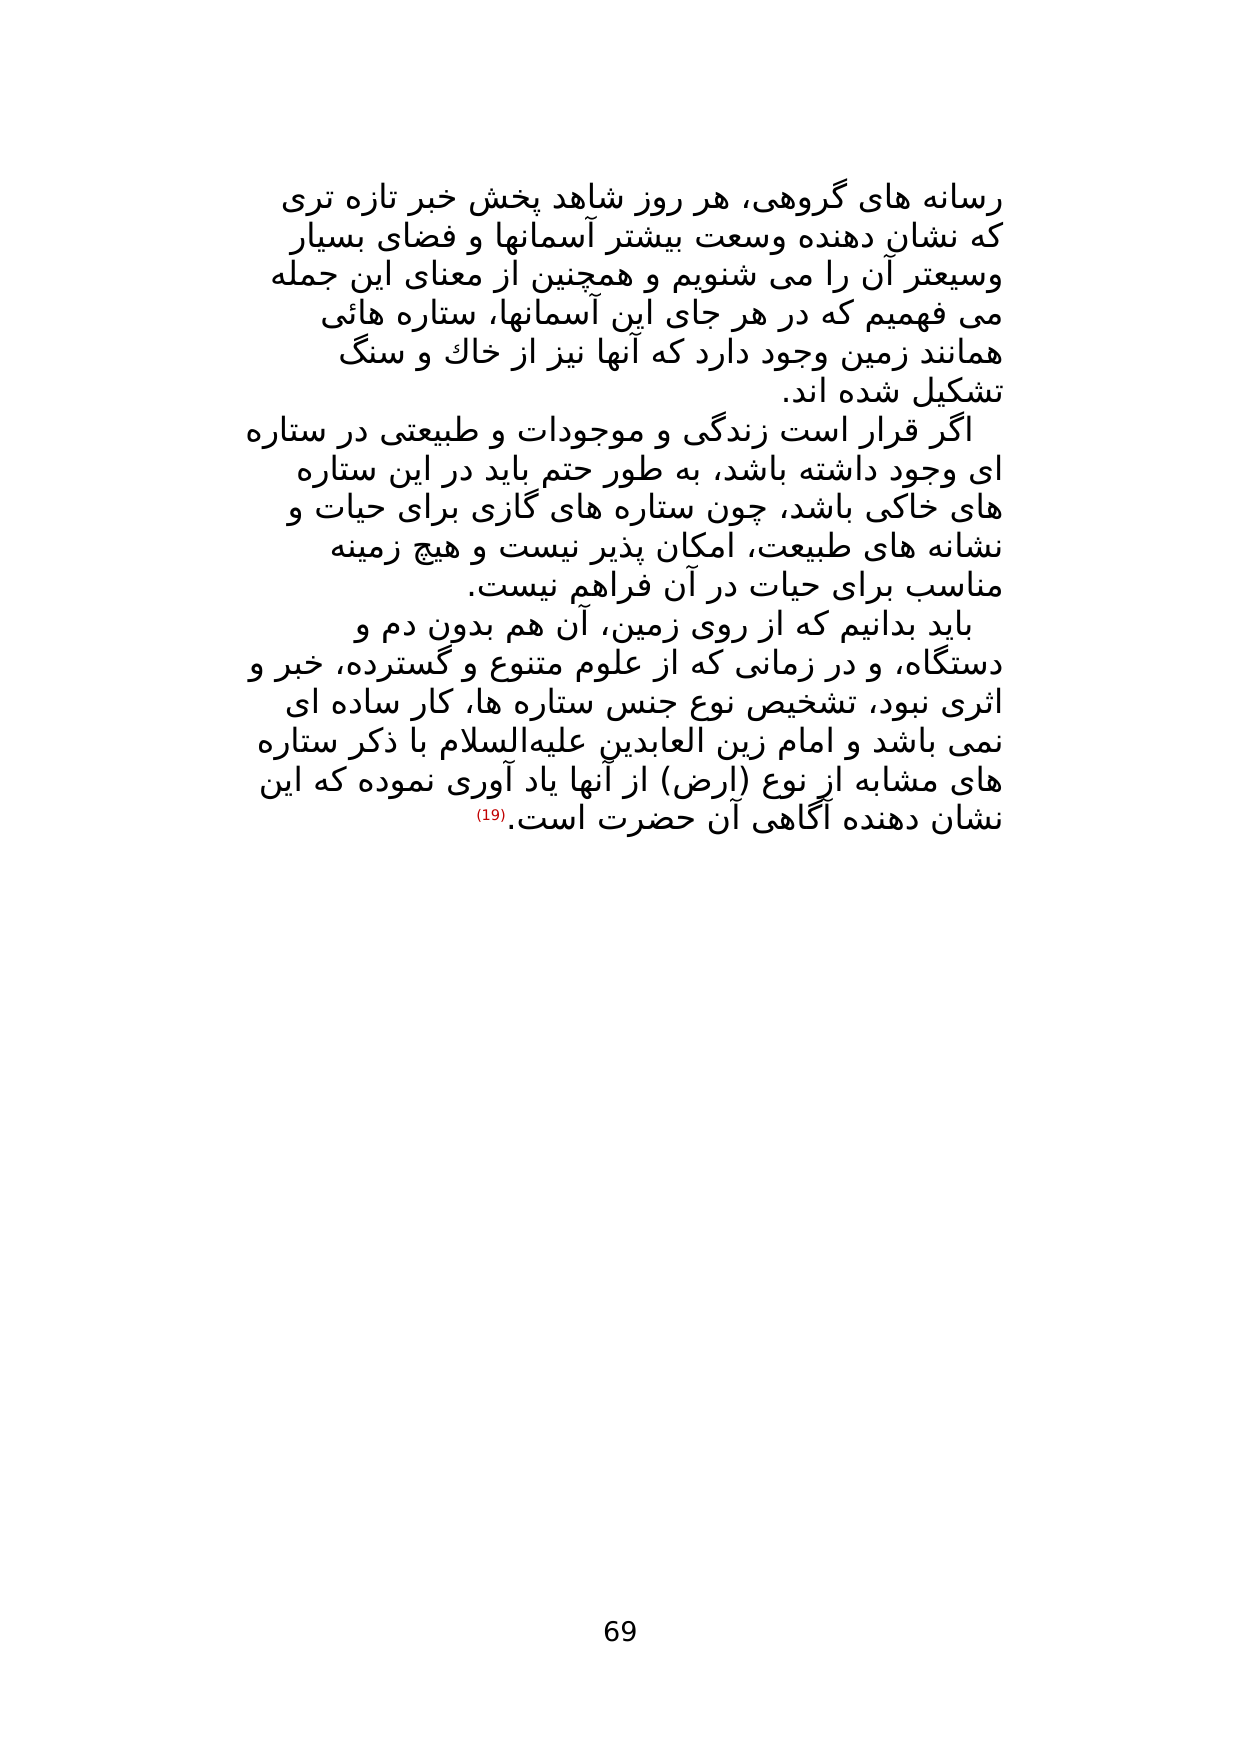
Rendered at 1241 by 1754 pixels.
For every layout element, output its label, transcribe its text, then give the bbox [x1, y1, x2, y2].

text اگر قرار است زندگى و موجودات و طبيعتى در ستاره اى وجود داشته باشد، به طور حتم بايد در اين ستاره هاى خاكى باشد، چون ستاره هاى گازى براى حيات و نشانه هاى طبيعت، امكان پذير نيست و هيچ زمينه مناسب براى حيات در آن فراهم نيست. [236, 410, 1004, 604]
text بايد بدانيم كه از روى زمين، آن هم بدون دم و دستگاه، و در زمانى كه از علوم متنوع و گسترده، خبر و اثرى نبود، تشخيص نوع جنس ستاره ها، كار ساده اى نمى باشد و امام زين العابدين عليه‌السلام با ذكر ستاره هاى مشابه از نوع (ارض) از آنها ياد آورى نموده كه اين نشان دهنده آگاهى آن حضرت است.(19) [236, 604, 1004, 838]
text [236, 177, 1004, 410]
